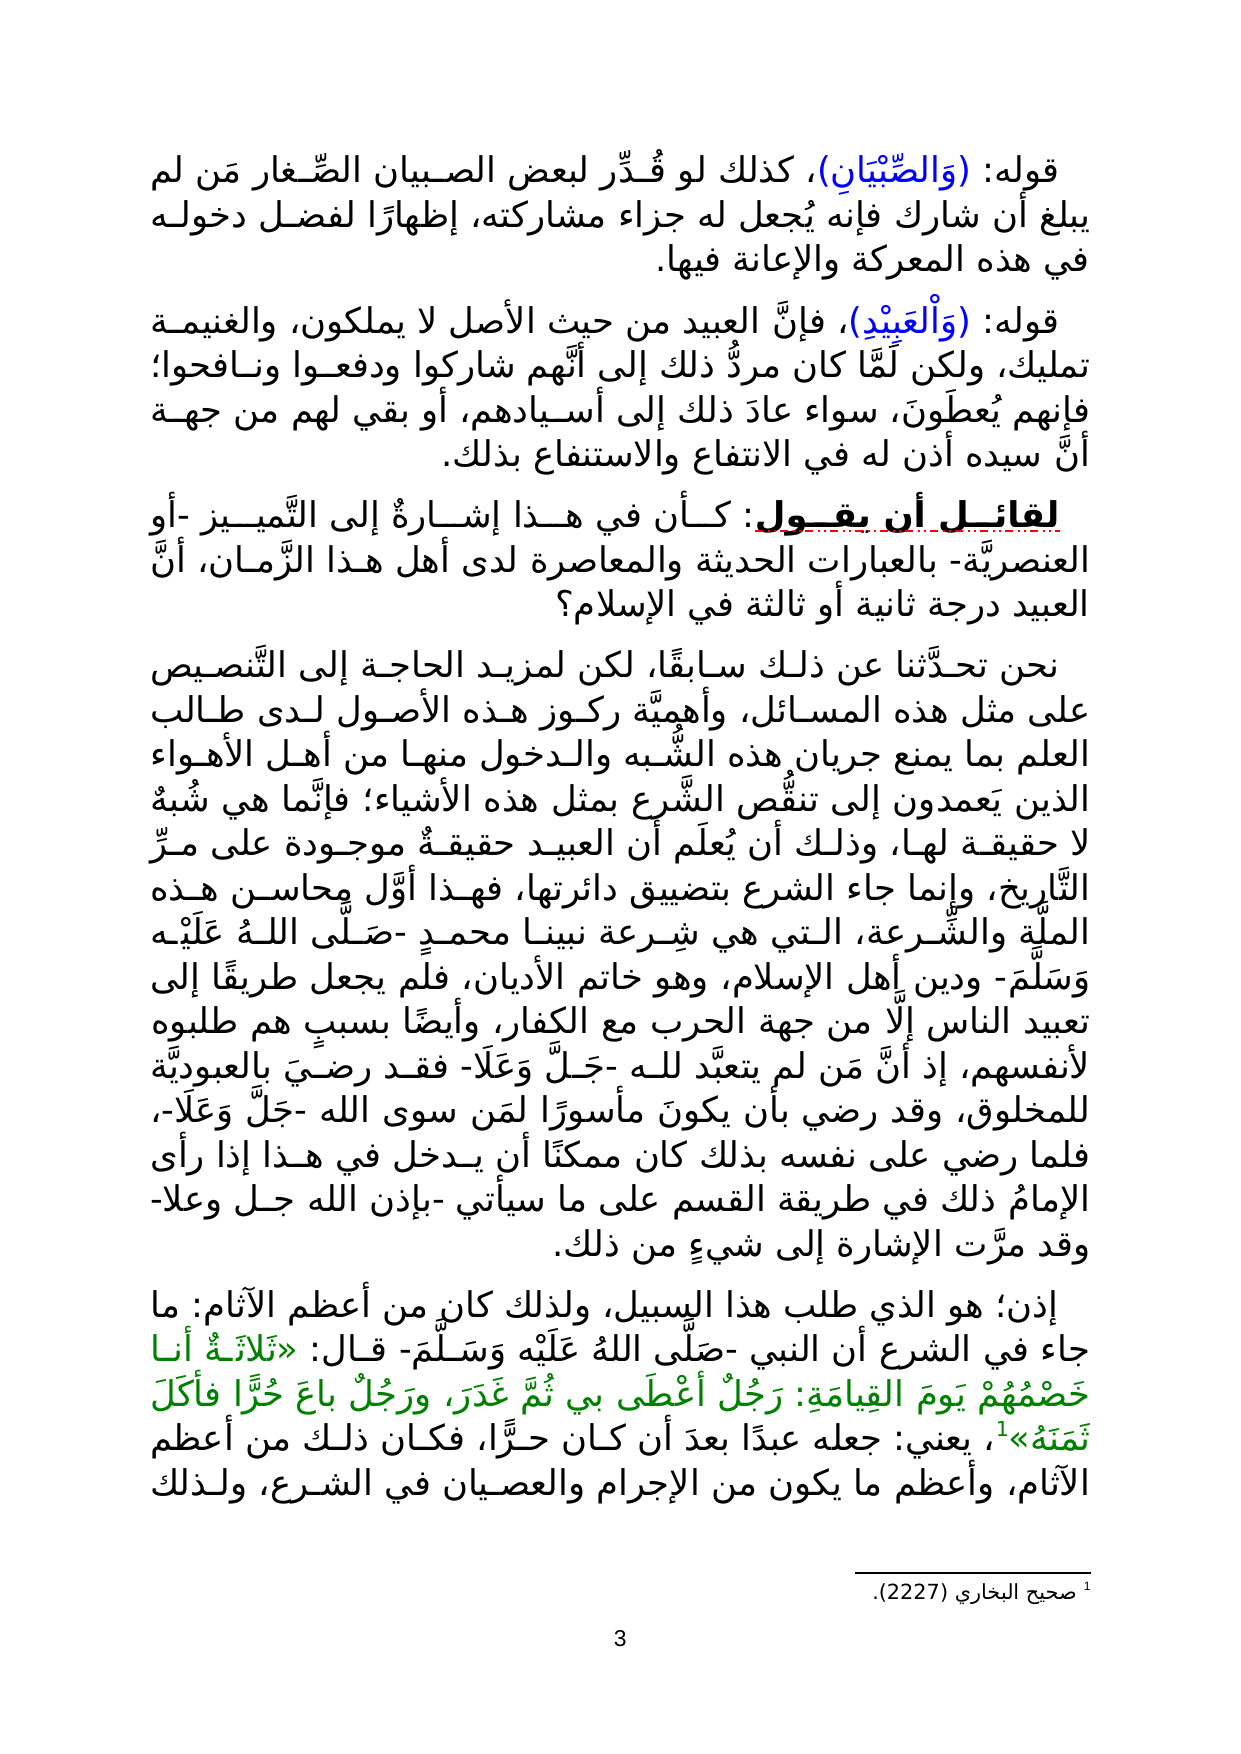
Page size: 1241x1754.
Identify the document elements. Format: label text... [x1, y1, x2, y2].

text قوله: (وَاْلعَبِيْدِ)، فإنَّ العبيد من حيث الأصل لا يملكون، والغنيمة تمليك، ولكن لَمَّا كان مردُّ ذلك إلى أنَّهم شاركوا ودفعوا ونافحوا؛ فإنهم يُعطَونَ، سواء عادَ ذلك إلى أسيادهم، أو بقي لهم من جهة أنَّ سيده أذن له في الانتفاع والاستنفاع بذلك. [150, 300, 1090, 475]
text لقائل أن يقول: كأن في هذا إشارةٌ إلى التَّمييز -أو العنصريَّة- بالعبارات الحديثة والمعاصرة لدى أهل هذا الزَّمان، أنَّ العبيد درجة ثانية أو ثالثة في الإسلام؟ [150, 495, 1090, 625]
text قوله: (وَالصِّبْيَانِ)، كذلك لو قُدِّر لبعض الصبيان الصِّغار مَن لم يبلغ أن شارك فإنه يُجعل له جزاء مشاركته، إظهارًا لفضل دخوله في هذه المعركة والإعانة فيها. [150, 150, 1090, 280]
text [150, 1284, 1090, 1503]
text نحن تحدَّثنا عن ذلك سابقًا، لكن لمزيد الحاجة إلى التَّنصيص على مثل هذه المسائل، وأهميَّة ركوز هذه الأصول لدى طالب العلم بما يمنع جريان هذه الشُّبه والدخول منها من أهل الأهواء الذين يَعمدون إلى تنقُّص الشَّرع بمثل هذه الأشياء؛ فإنَّما هي شُبهٌ لا حقيقة لها، وذلك أن يُعلَم أن العبيد حقيقةٌ موجودة على مرِّ التَّاريخ، وإنما جاء الشرع بتضييق دائرتها، فهذا أوَّل محاسن هذه الملَّة والشِّرعة، التي هي شِرعة نبينا محمدٍ -صَلَّى اللهُ عَلَيْه وَسَلَّمَ- ودين أهل الإسلام، وهو خاتم الأديان، فلم يجعل طريقًا إلى تعبيد الناس إلَّا من جهة الحرب مع الكفار، وأيضًا بسببٍ هم طلبوه لأنفسهم، إذ أنَّ مَن لم يتعبَّد لله -جَلَّ وَعَلَا- فقد رضيَ بالعبوديَّة للمخلوق، وقد رضي بأن يكونَ مأسورًا لمَن سوى الله -جَلَّ وَعَلَا-، فلما رضي على نفسه بذلك كان ممكنًا أن يدخل في هذا إذا رأى الإمامُ ذلك في طريقة القسم على ما سيأتي -بإذن الله جل وعلا- وقد مرَّت الإشارة إلى شيءٍ من ذلك. [150, 645, 1090, 1264]
